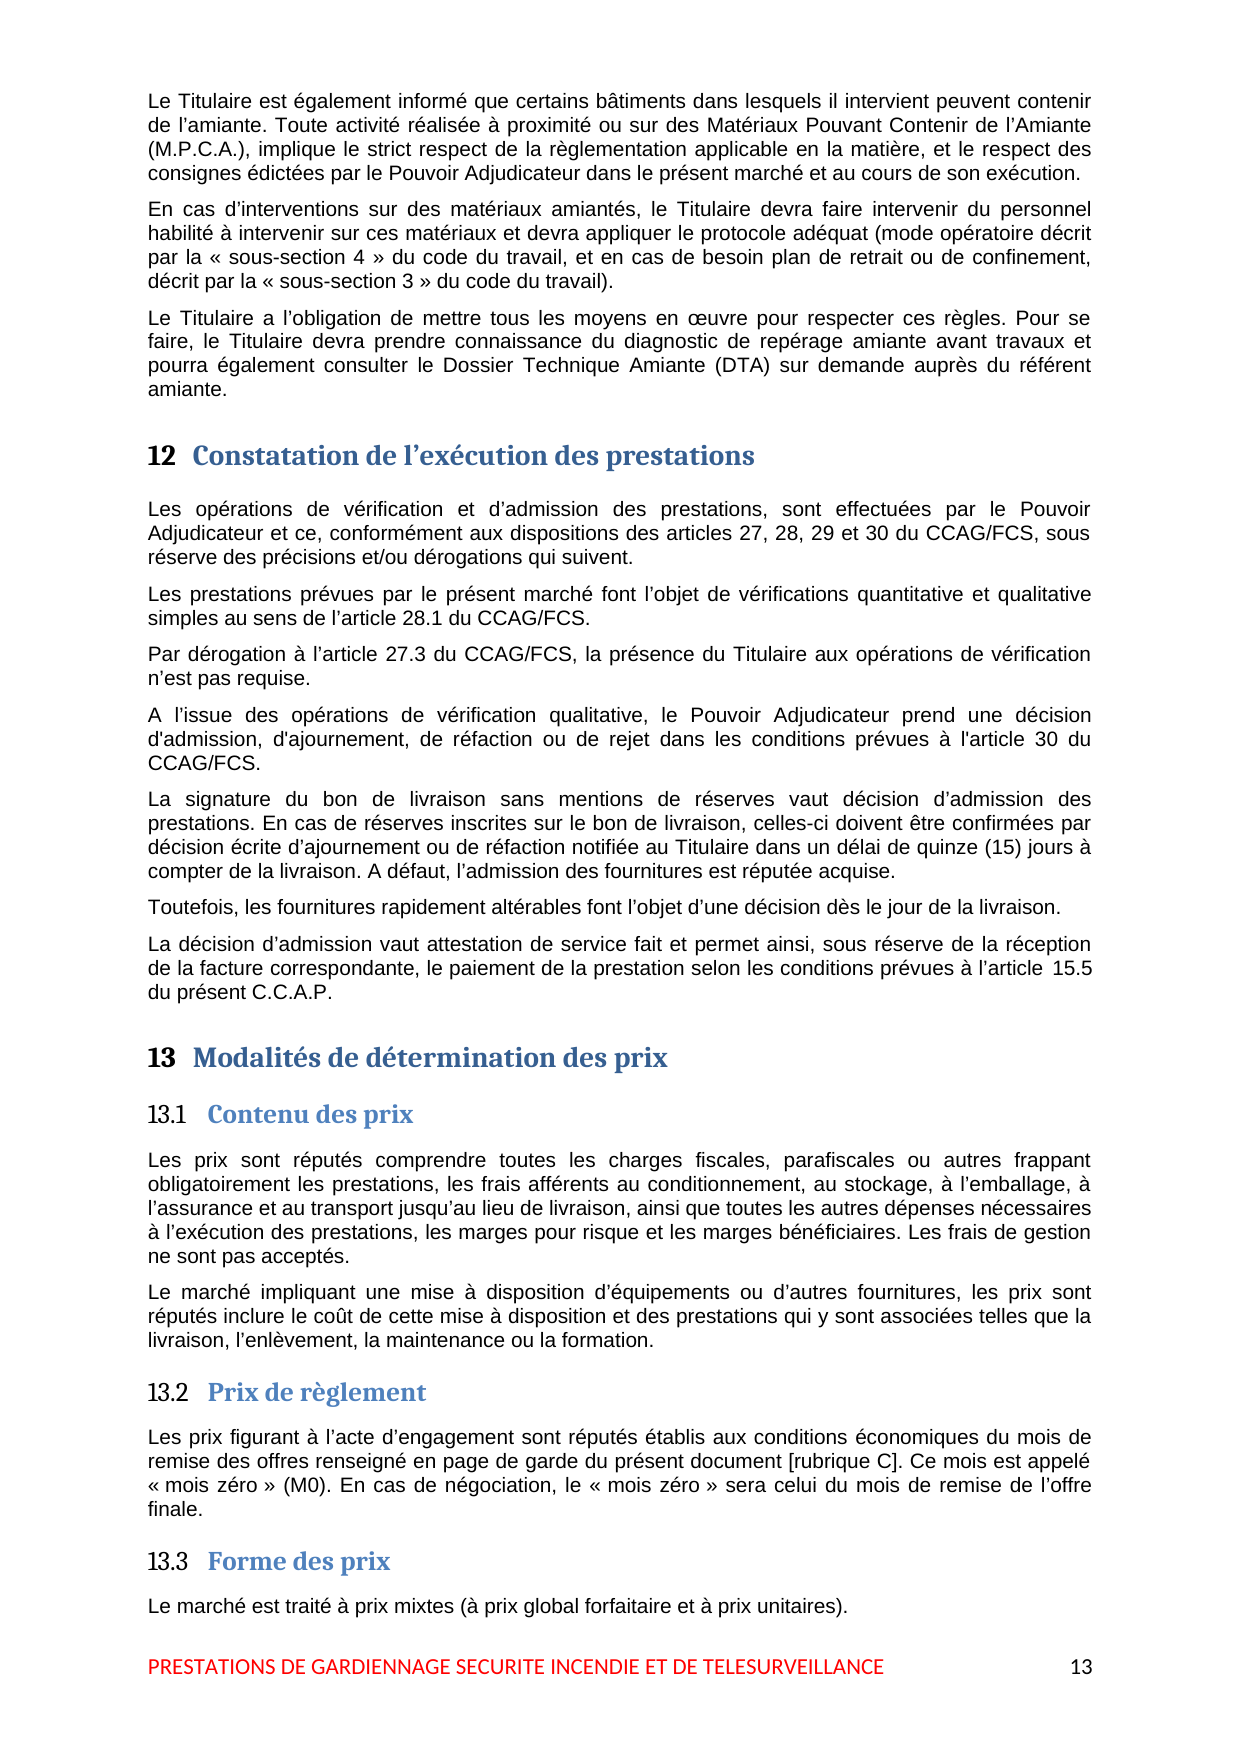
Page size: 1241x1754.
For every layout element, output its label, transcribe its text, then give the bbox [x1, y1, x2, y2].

subtitle Contenu des prix [148, 1099, 1093, 1131]
text Les prix figurant à l’acte d’engagement sont réputés établis aux conditions économiques du mois de remise des offres renseigné en page de garde du présent document [rubrique C]. Ce mois est appelé « mois zéro » (M0). En cas de négociation, le « mois zéro » sera celui du mois de remise de l’offre finale. [148, 1425, 1093, 1521]
subtitle Forme des prix [148, 1546, 1093, 1577]
list La décision d’admission vaut attestation de service fait et permet ainsi, sous réserve de la réception de la facture correspondante, le paiement de la prestation selon les conditions prévues à l’article 16.5 du présent C.C.A.P. [148, 932, 1093, 1003]
text Le marché impliquant une mise à disposition d’équipements ou d’autres fournitures, les prix sont réputés inclure le coût de cette mise à disposition et des prestations qui y sont associées telles que la livraison, l’enlèvement, la maintenance ou la formation. [148, 1280, 1093, 1352]
text La signature du bon de livraison sans mentions de réserves vaut décision d’admission des prestations. En cas de réserves inscrites sur le bon de livraison, celles-ci doivent être confirmées par décision écrite d’ajournement ou de réfaction notifiée au Titulaire dans un délai de quinze (15) jours à compter de la livraison. A défaut, l’admission des fournitures est réputée acquise. [148, 787, 1093, 883]
text A l’issue des opérations de vérification qualitative, le Pouvoir Adjudicateur prend une décision d'admission, d'ajournement, de réfaction ou de rejet dans les conditions prévues à l'article 30 du CCAG/FCS. [148, 702, 1093, 774]
text Le Titulaire est également informé que certains bâtiments dans lesquels il intervient peuvent contenir de l’amiante. Toute activité réalisée à proximité ou sur des Matériaux Pouvant Contenir de l’Amiante (M.P.C.A.), implique le strict respect de la règlementation applicable en la matière, et le respect des consignes édictées par le Pouvoir Adjudicateur dans le présent marché et au cours de son exécution. [148, 89, 1093, 184]
text Par dérogation à l’article 27.3 du CCAG/FCS, la présence du Titulaire aux opérations de vérification n’est pas requise. [148, 642, 1093, 690]
text Toutefois, les fournitures rapidement altérables font l’objet d’une décision dès le jour de la livraison. [148, 895, 1093, 919]
text Les prix sont réputés comprendre toutes les charges fiscales, parafiscales ou autres frappant obligatoirement les prestations, les frais afférents au conditionnement, au stockage, à l’emballage, à l’assurance et au transport jusqu’au lieu de livraison, ainsi que toutes les autres dépenses nécessaires à l’exécution des prestations, les marges pour risque et les marges bénéficiaires. Les frais de gestion ne sont pas acceptés. [148, 1148, 1093, 1267]
text Le marché est traité à prix mixtes (à prix global forfaitaire et à prix unitaires). [148, 1594, 1093, 1618]
text Les prestations prévues par le présent marché font l’objet de vérifications quantitative et qualitative simples au sens de l’article 28.1 du CCAG/FCS. [148, 582, 1093, 629]
text En cas d’interventions sur des matériaux amiantés, le Titulaire devra faire intervenir du personnel habilité à intervenir sur ces matériaux et devra appliquer le protocole adéquat (mode opératoire décrit par la « sous-section 4 » du code du travail, et en cas de besoin plan de retrait ou de confinement, décrit par la « sous-section 3 » du code du travail). [148, 197, 1093, 293]
subtitle Modalités de détermination des prix [148, 1041, 1093, 1074]
text Le Titulaire a l’obligation de mettre tous les moyens en œuvre pour respecter ces règles. Pour se faire, le Titulaire devra prendre connaissance du diagnostic de repérage amiante avant travaux et pourra également consulter le Dossier Technique Amiante (DTA) sur demande auprès du référent amiante. [148, 305, 1093, 401]
subtitle Prix de règlement [148, 1377, 1093, 1408]
subtitle Constatation de l’exécution des prestations [148, 439, 1093, 472]
text Les opérations de vérification et d’admission des prestations, sont effectuées par le Pouvoir Adjudicateur et ce, conformément aux dispositions des articles 27, 28, 29 et 30 du CCAG/FCS, sous réserve des précisions et/ou dérogations qui suivent. [148, 497, 1093, 569]
